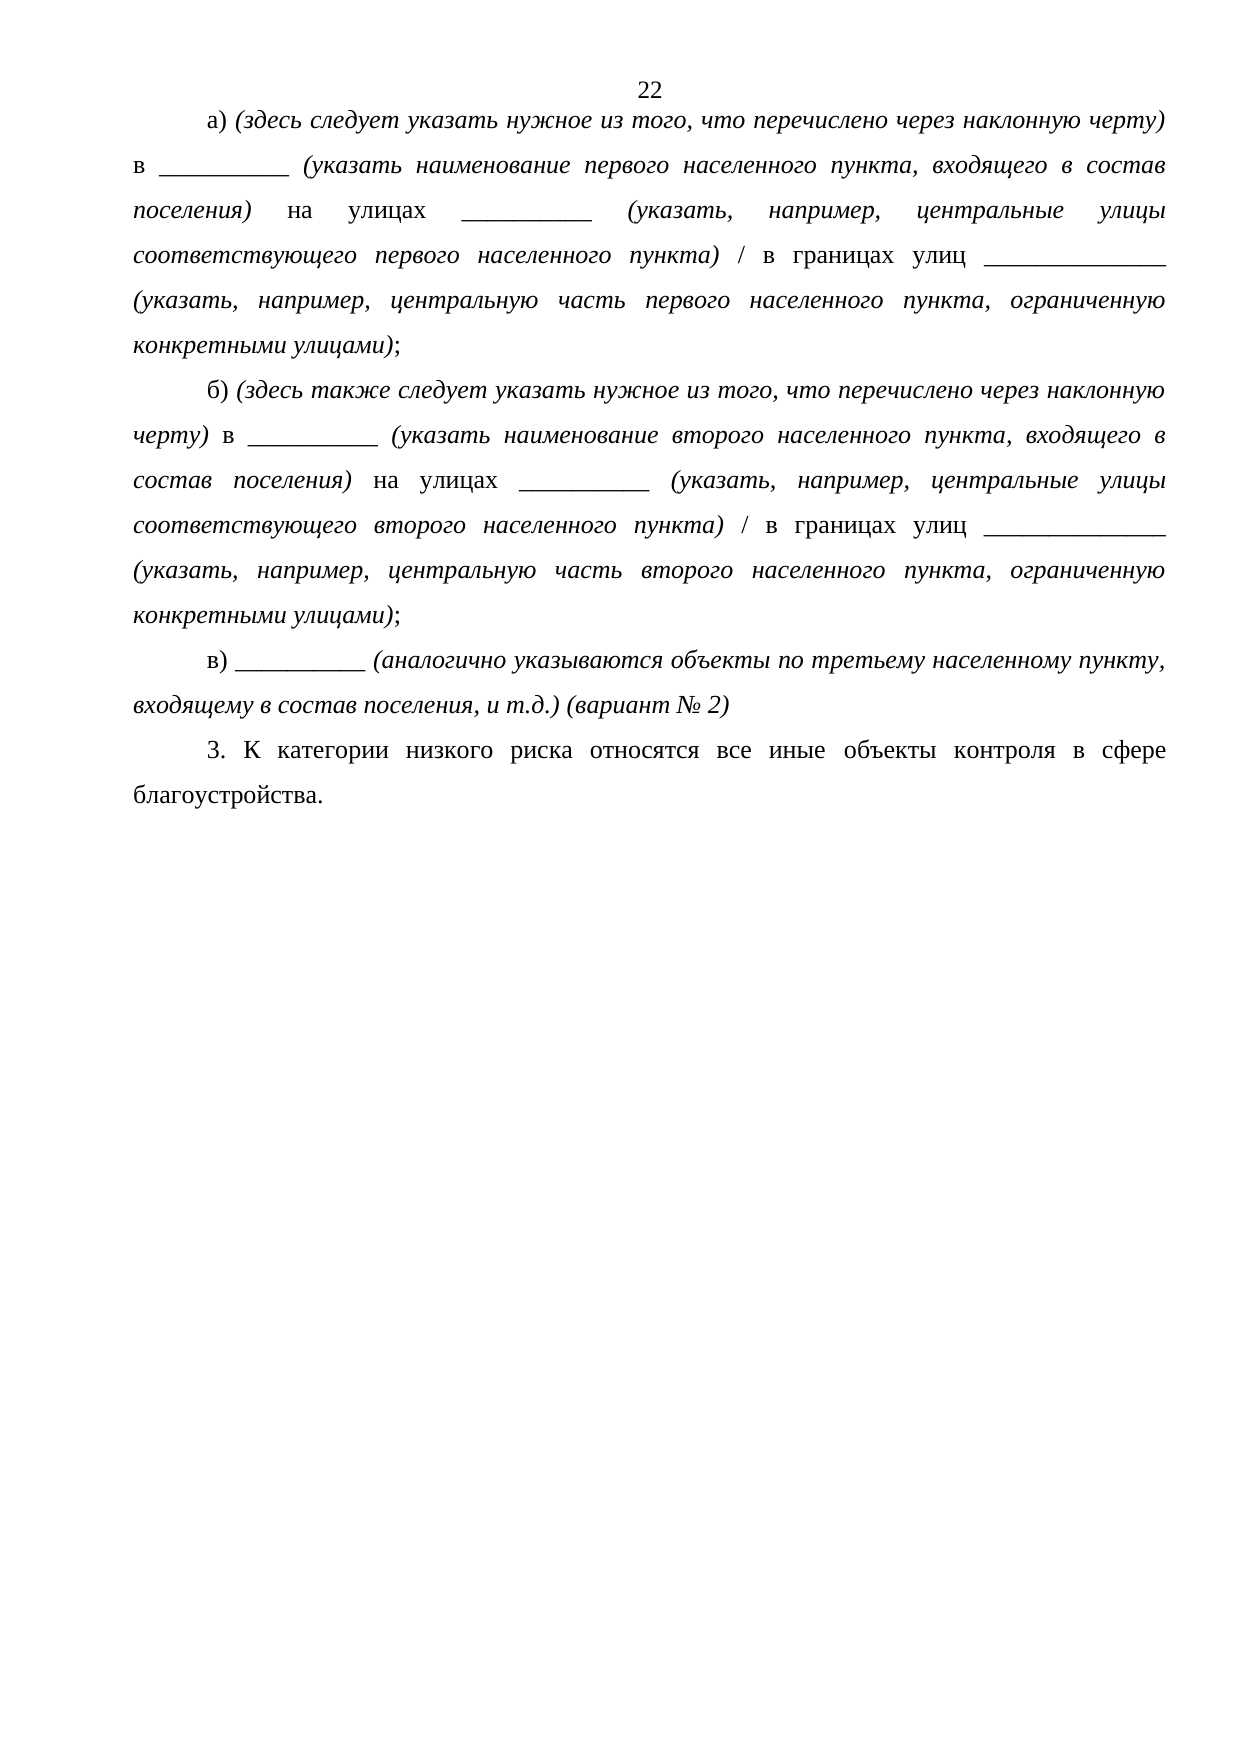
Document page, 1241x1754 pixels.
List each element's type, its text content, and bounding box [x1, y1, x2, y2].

text б) (здесь также следует указать нужное из того, что перечислено через наклонную черту) в __________ (указать наименование второго населенного пункта, входящего в состав поселения) на улицах __________ (указать, например, центральные улицы соответствующего второго населенного пункта) / в границах улиц ______________ (указать, например, центральную часть второго населенного пункта, ограниченную конкретными улицами); [133, 374, 1167, 629]
text а) (здесь следует указать нужное из того, что перечислено через наклонную черту) в __________ (указать наименование первого населенного пункта, входящего в состав поселения) на улицах __________ (указать, например, центральные улицы соответствующего первого населенного пункта) / в границах улиц ______________ (указать, например, центральную часть первого населенного пункта, ограниченную конкретными улицами); [133, 104, 1167, 359]
text в) __________ (аналогично указываются объекты по третьему населенному пункту, входящему в состав поселения, и т.д.) (вариант № 2) [133, 644, 1167, 719]
text 3. К категории низкого риска относятся все иные объекты контроля в сфере благоустройства. [133, 734, 1167, 809]
